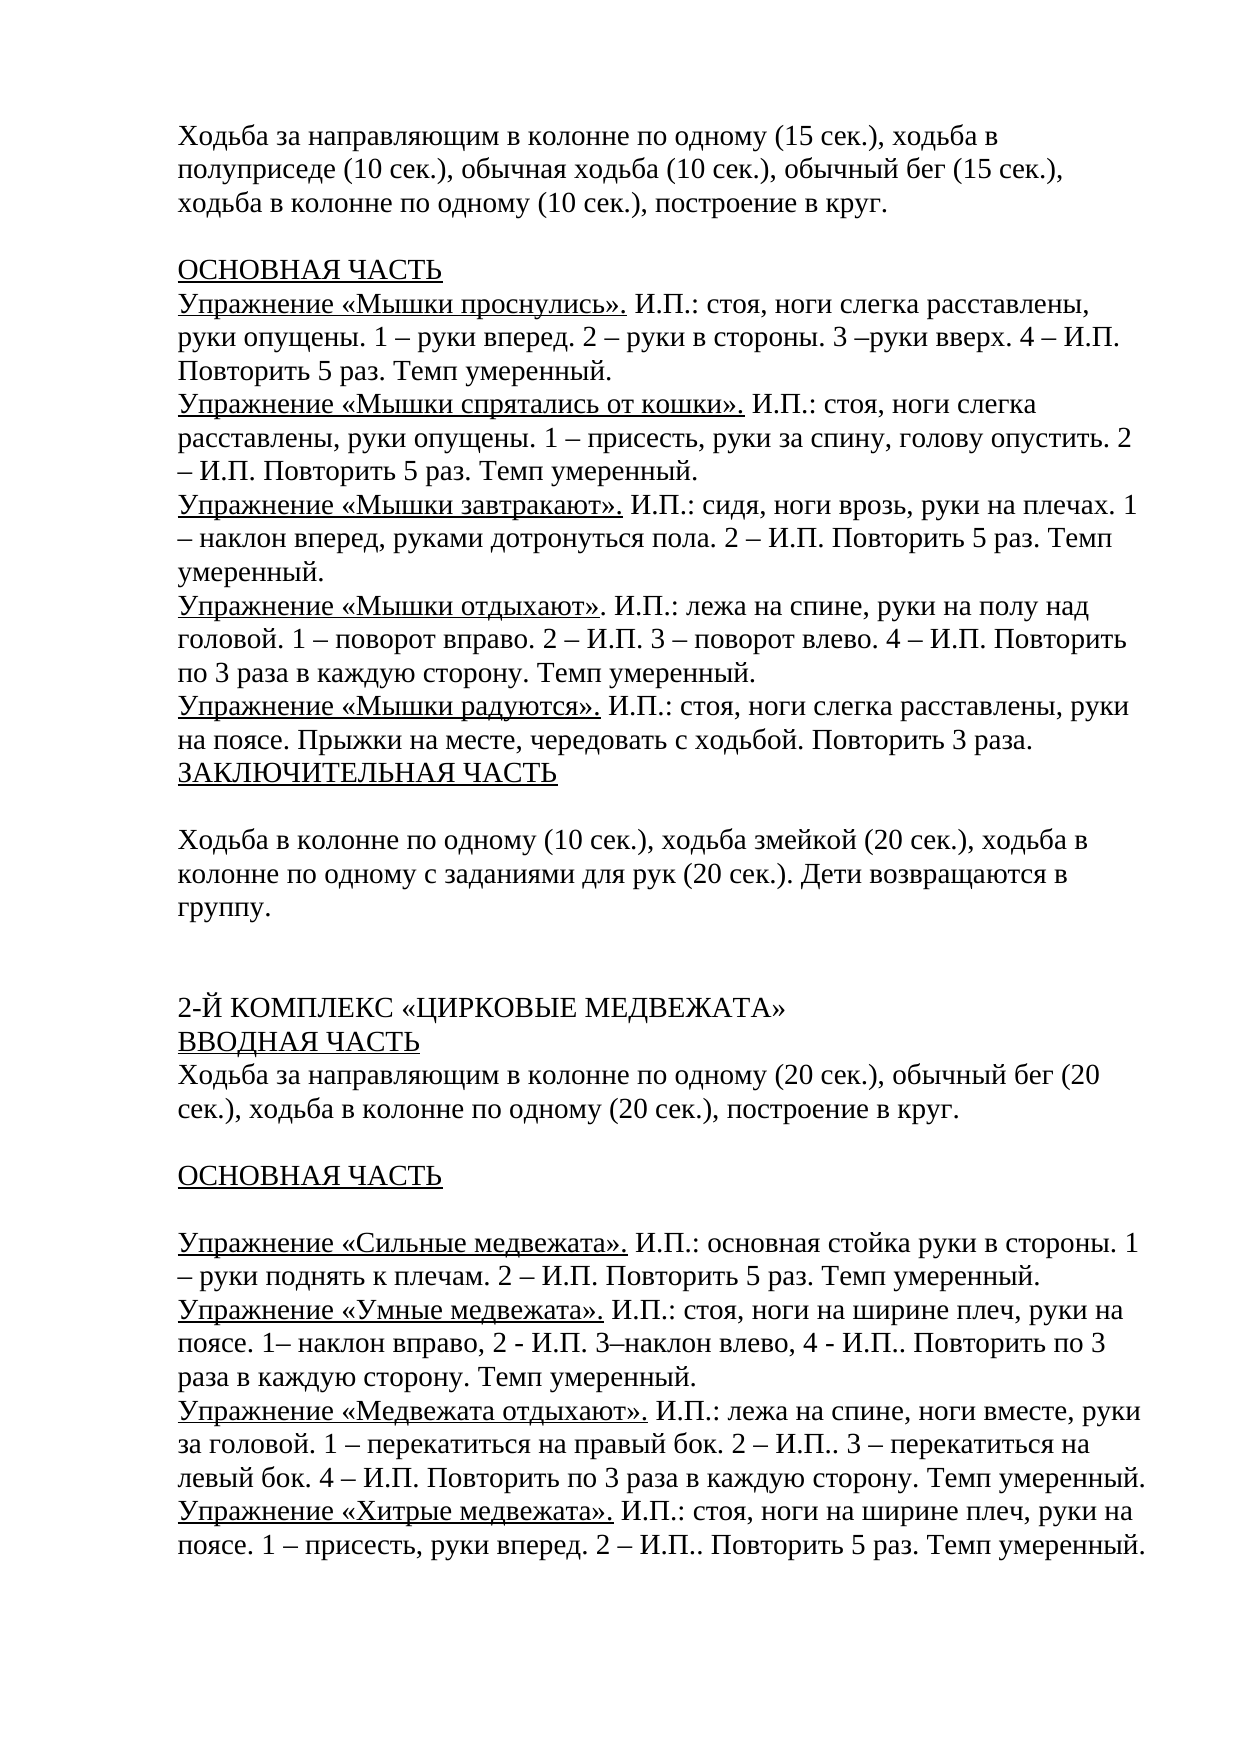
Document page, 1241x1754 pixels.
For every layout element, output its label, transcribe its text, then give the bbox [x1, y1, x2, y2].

text Упражнение «Умные медвежата». И.П.: стоя, ноги на ширине плеч, руки на поясе. 1– наклон вправо, 2 - И.П. 3–наклон влево, 4 - И.П.. Повторить по 3 раза в каждую сторону. Темп умеренный. [177, 1292, 1152, 1393]
text Упражнение «Медвежата отдыхают». И.П.: лежа на спине, ноги вместе, руки за головой. 1 – перекатиться на правый бок. 2 – И.П.. 3 – перекатиться на левый бок. 4 – И.П. Повторить по 3 раза в каждую сторону. Темп умеренный. [177, 1393, 1152, 1493]
text ОСНОВНАЯ ЧАСТЬ [177, 1158, 1152, 1191]
text Упражнение «Мышки проснулись». И.П.: стоя, ноги слегка расставлены, руки опущены. 1 – руки вперед. 2 – руки в стороны. 3 –руки вверх. 4 – И.П. Повторить 5 раз. Темп умеренный. [177, 286, 1152, 386]
text ОСНОВНАЯ ЧАСТЬ [177, 252, 1152, 286]
text Упражнение «Мышки отдыхают». И.П.: лежа на спине, руки на полу над головой. 1 – поворот вправо. 2 – И.П. 3 – поворот влево. 4 – И.П. Повторить по 3 раза в каждую сторону. Темп умеренный. [177, 588, 1152, 688]
text Упражнение «Мышки спрятались от кошки». И.П.: стоя, ноги слегка расставлены, руки опущены. 1 – присесть, руки за спину, голову опустить. 2 – И.П. Повторить 5 раз. Темп умеренный. [177, 386, 1152, 487]
text Ходьба в колонне по одному (10 сек.), ходьба змейкой (20 сек.), ходьба в колонне по одному с заданиями для рук (20 сек.). Дети возвращаются в группу. [177, 822, 1152, 923]
text Упражнение «Мышки радуются». И.П.: стоя, ноги слегка расставлены, руки на поясе. Прыжки на месте, чередовать с ходьбой. Повторить 3 раза. [177, 688, 1152, 755]
text Ходьба за направляющим в колонне по одному (20 сек.), обычный бег (20 сек.), ходьба в колонне по одному (20 сек.), построение в круг. [177, 1057, 1152, 1124]
text ВВОДНАЯ ЧАСТЬ [177, 1024, 1152, 1057]
text Упражнение «Мышки завтракают». И.П.: сидя, ноги врозь, руки на плечах. 1 – наклон вперед, руками дотронуться пола. 2 – И.П. Повторить 5 раз. Темп умеренный. [177, 487, 1152, 588]
text Ходьба за направляющим в колонне по одному (15 сек.), ходьба в полуприседе (10 сек.), обычная ходьба (10 сек.), обычный бег (15 сек.), ходьба в колонне по одному (10 сек.), построение в круг. [177, 118, 1152, 219]
text Упражнение «Сильные медвежата». И.П.: основная стойка руки в стороны. 1 – руки поднять к плечам. 2 – И.П. Повторить 5 раз. Темп умеренный. [177, 1225, 1152, 1292]
text Упражнение «Хитрые медвежата». И.П.: стоя, ноги на ширине плеч, руки на поясе. 1 – присесть, руки вперед. 2 – И.П.. Повторить 5 раз. Темп умеренный. [177, 1493, 1152, 1560]
text ЗАКЛЮЧИТЕЛЬНАЯ ЧАСТЬ [177, 755, 1152, 789]
text 2-Й КОМПЛЕКС «ЦИРКОВЫЕ МЕДВЕЖАТА» [177, 990, 1152, 1024]
